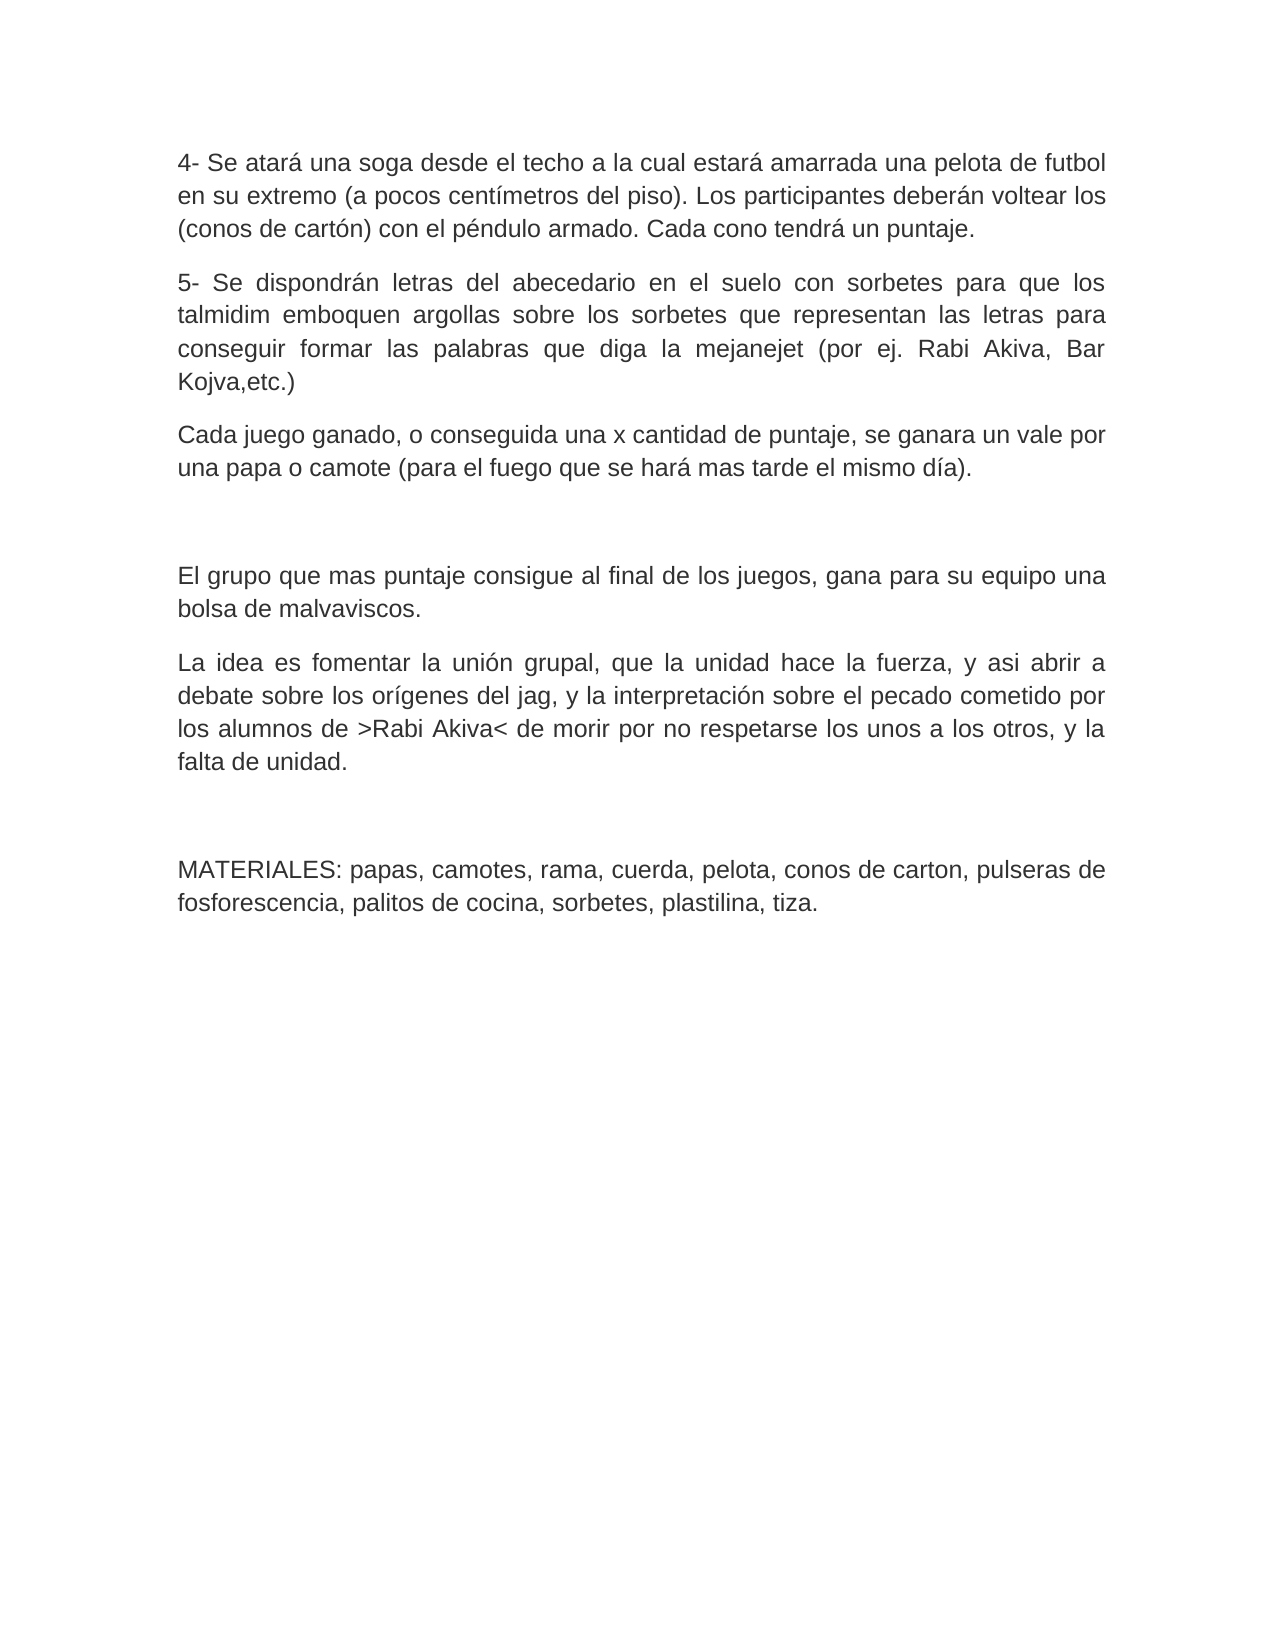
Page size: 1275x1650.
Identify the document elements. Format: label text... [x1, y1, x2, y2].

text 5- Se dispondrán letras del abecedario en el suelo con sorbetes para que los talmidim emboquen argollas sobre los sorbetes que representan las letras para conseguir formar las palabras que diga la mejanejet (por ej. Rabi Akiva, Bar Kojva,etc.) [177, 267, 1107, 395]
text 4- Se atará una soga desde el techo a la cual estará amarrada una pelota de futbol en su extremo (a pocos centímetros del piso). Los participantes deberán voltear los (conos de cartón) con el péndulo armado. Cada cono tendrá un puntaje. [177, 148, 1107, 242]
text MATERIALES: papas, camotes, rama, cuerda, pelota, conos de carton, pulseras de fosforescencia, palitos de cocina, sorbetes, plastilina, tiza. [177, 855, 1107, 917]
text Cada juego ganado, o conseguida una x cantidad de puntaje, se ganara un vale por una papa o camote (para el fuego que se hará mas tarde el mismo día). [177, 420, 1107, 482]
text La idea es fomentar la unión grupal, que la unidad hace la fuerza, y asi abrir a debate sobre los orígenes del jag, y la interpretación sobre el pecado cometido por los alumnos de >Rabi Akiva< de morir por no respetarse los unos a los otros, y la falta de unidad. [177, 648, 1107, 776]
text El grupo que mas puntaje consigue al final de los juegos, gana para su equipo una bolsa de malvaviscos. [177, 561, 1107, 623]
